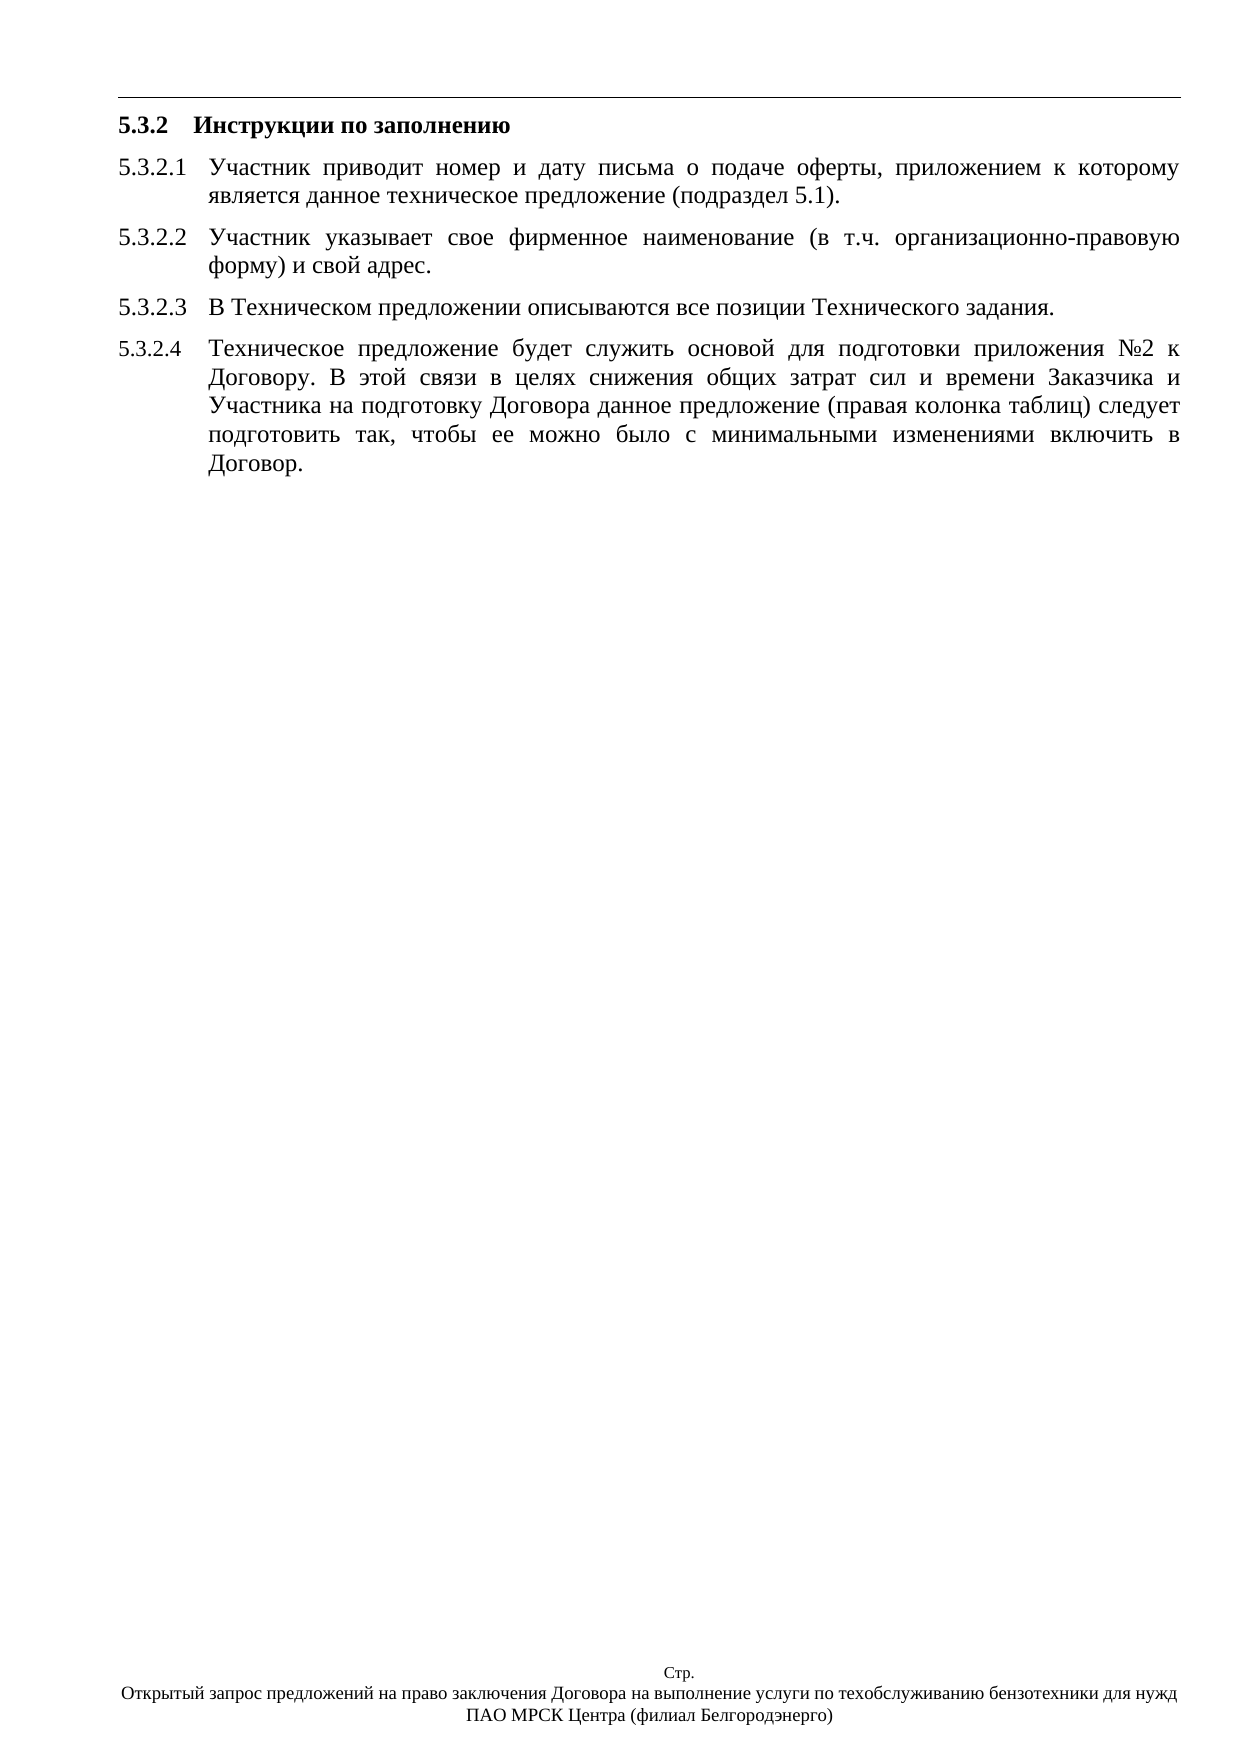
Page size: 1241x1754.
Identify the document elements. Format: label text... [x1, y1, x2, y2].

list В Техническом предложении описываются все позиции Технического задания. [118, 292, 1181, 321]
list Участник указывает свое фирменное наименование (в т.ч. организационно-правовую форму) и свой адрес. [118, 222, 1181, 279]
list Техническое предложение будет служить основой для подготовки приложения №2 к Договору. В этой связи в целях снижения общих затрат сил и времени Заказчика и Участника на подготовку Договора данное предложение (правая колонка таблиц) следует подготовить так, чтобы ее можно было с минимальными изменениями включить в Договор. [118, 333, 1181, 477]
subtitle Инструкции по заполнению [118, 111, 1181, 139]
list Участник приводит номер и дату письма о подаче оферты, приложением к которому является данное техническое предложение (подраздел 5.1). [118, 152, 1181, 209]
